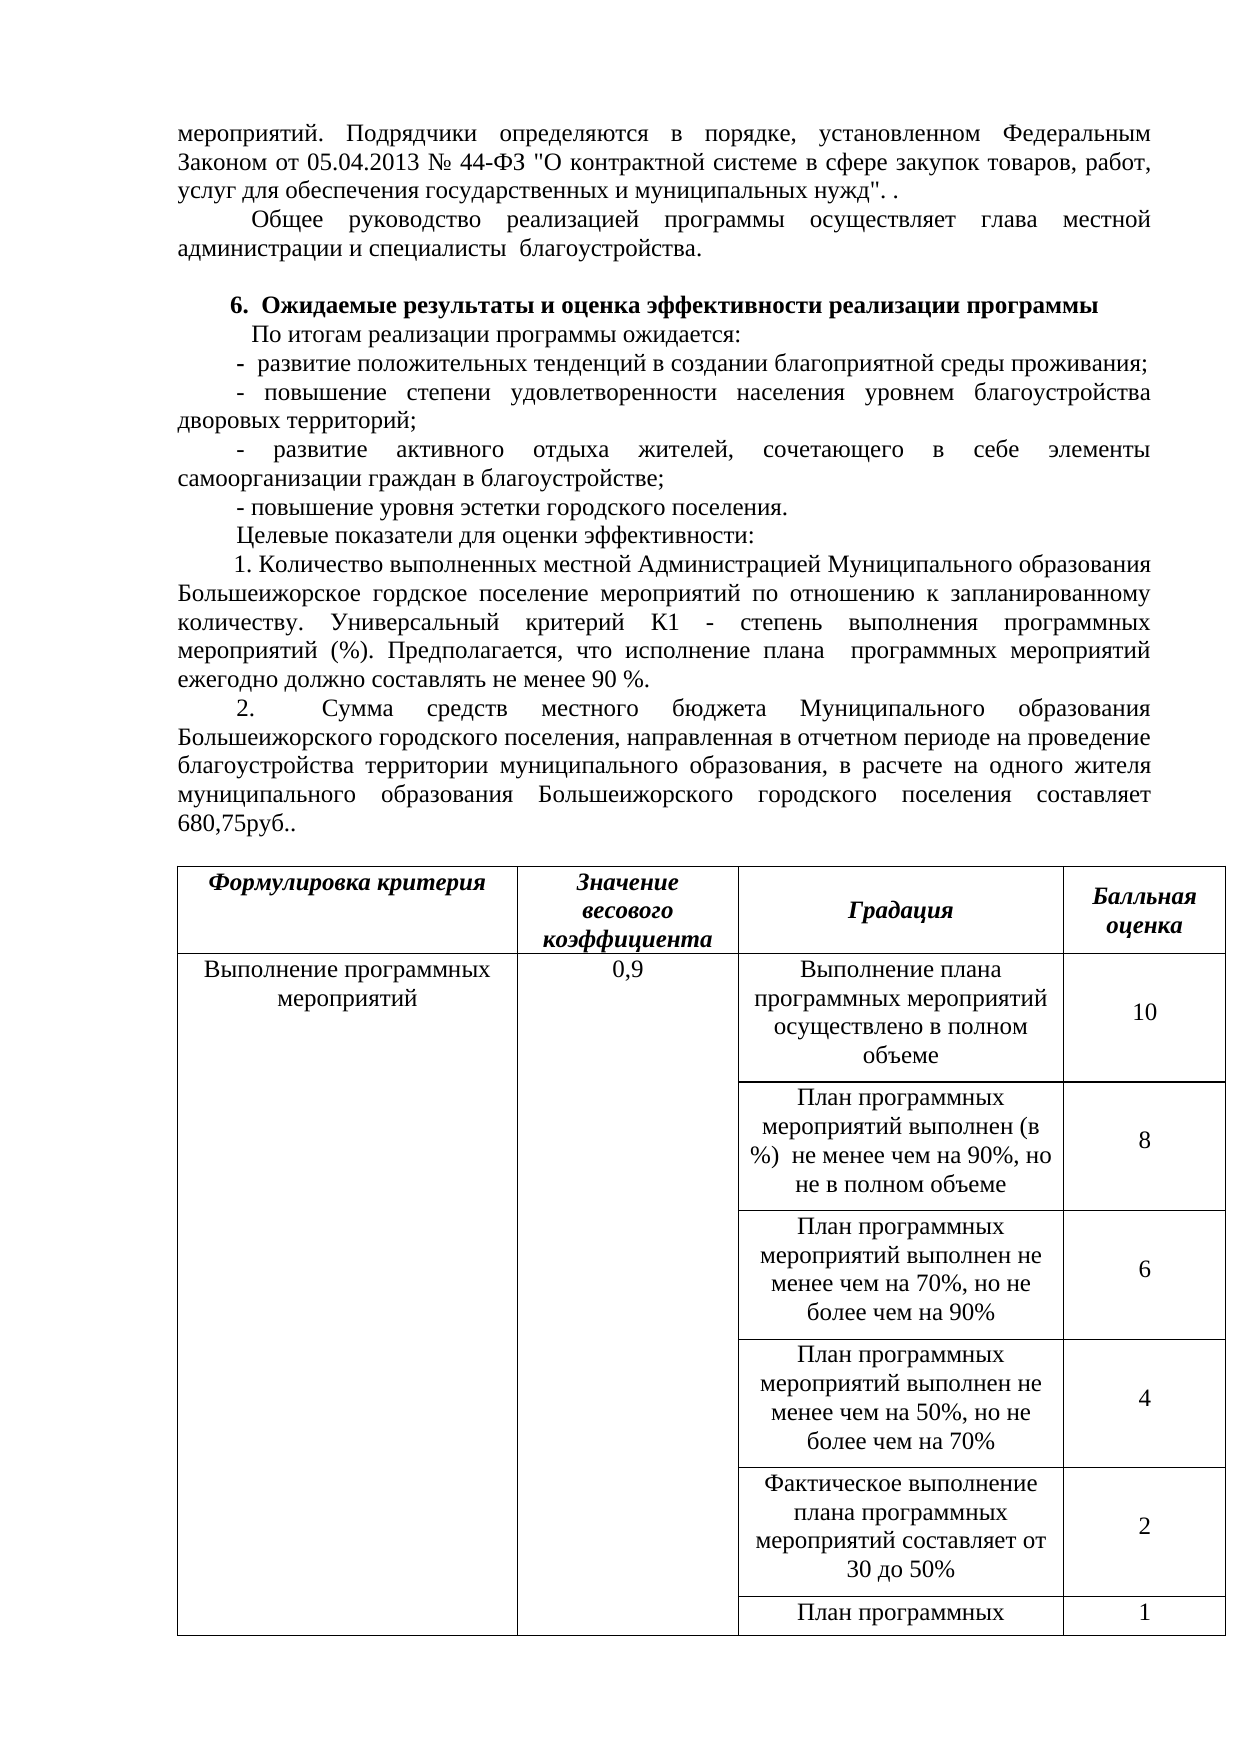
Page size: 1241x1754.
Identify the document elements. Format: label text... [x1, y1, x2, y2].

text - повышение степени удовлетворенности населения уровнем благоустройства дворовых территорий; [177, 377, 1152, 434]
table_header Балльная оценка [1064, 867, 1225, 953]
table_cell Выполнение плана программных мероприятий осуществлено в полном объеме [739, 954, 1063, 1081]
table_cell Выполнение программных мероприятий [178, 954, 517, 1635]
table_cell План программных мероприятий выполнен не менее чем на 70%, но не более чем на 90% [739, 1211, 1063, 1338]
text Общее руководство реализацией программы осуществляет глава местной администрации и специалисты благоустройства. [177, 204, 1152, 262]
text По итогам реализации программы ожидается: [177, 319, 1152, 348]
text - развитие активного отдыха жителей, сочетающего в себе элементы самоорганизации граждан в благоустройстве; [177, 434, 1152, 492]
table_cell 0,9 [518, 954, 738, 1635]
table_cell 4 [1064, 1340, 1225, 1467]
table_header Значение весового коэффициента [518, 867, 738, 953]
text - повышение уровня эстетки городского поселения. [177, 492, 1152, 521]
table_header Формулировка критерия [178, 867, 517, 953]
table_cell 1 [1064, 1597, 1225, 1635]
table_header Градация [739, 867, 1063, 953]
text 2. Сумма средств местного бюджета Муниципального образования Большеижорского городского поселения, направленная в отчетном периоде на проведение благоустройства территории муниципального образования, в расчете на одного жителя муниципального образования Большеижорского городского поселения составляет 680,75руб.. [177, 693, 1152, 837]
table_cell План программных мероприятий выполнен не менее чем на 50%, но не более чем на 70% [739, 1340, 1063, 1467]
table_cell Фактическое выполнение плана программных мероприятий составляет от 30 до 50% [739, 1468, 1063, 1596]
text - развитие положительных тенденций в создании благоприятной среды проживания; [177, 348, 1152, 377]
text 6. Ожидаемые результаты и оценка эффективности реализации программы [177, 291, 1152, 319]
text Целевые показатели для оценки эффективности: [177, 521, 1152, 549]
table_cell 10 [1064, 954, 1225, 1081]
table_cell 2 [1064, 1468, 1225, 1596]
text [177, 118, 1152, 204]
text 1. Количество выполненных местной Администрацией Муниципального образования Большеижорское гордское поселение мероприятий по отношению к запланированному количеству. Универсальный критерий К1 - степень выполнения программных мероприятий (%). Предполагается, что исполнение плана программных мероприятий ежегодно должно составлять не менее 90 %. [177, 549, 1152, 693]
table_cell План программных мероприятий выполнен (в %) не менее чем на 90%, но не в полном объеме [739, 1083, 1063, 1210]
table_cell 6 [1064, 1211, 1225, 1338]
table_cell 8 [1064, 1083, 1225, 1210]
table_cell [739, 1597, 1063, 1635]
